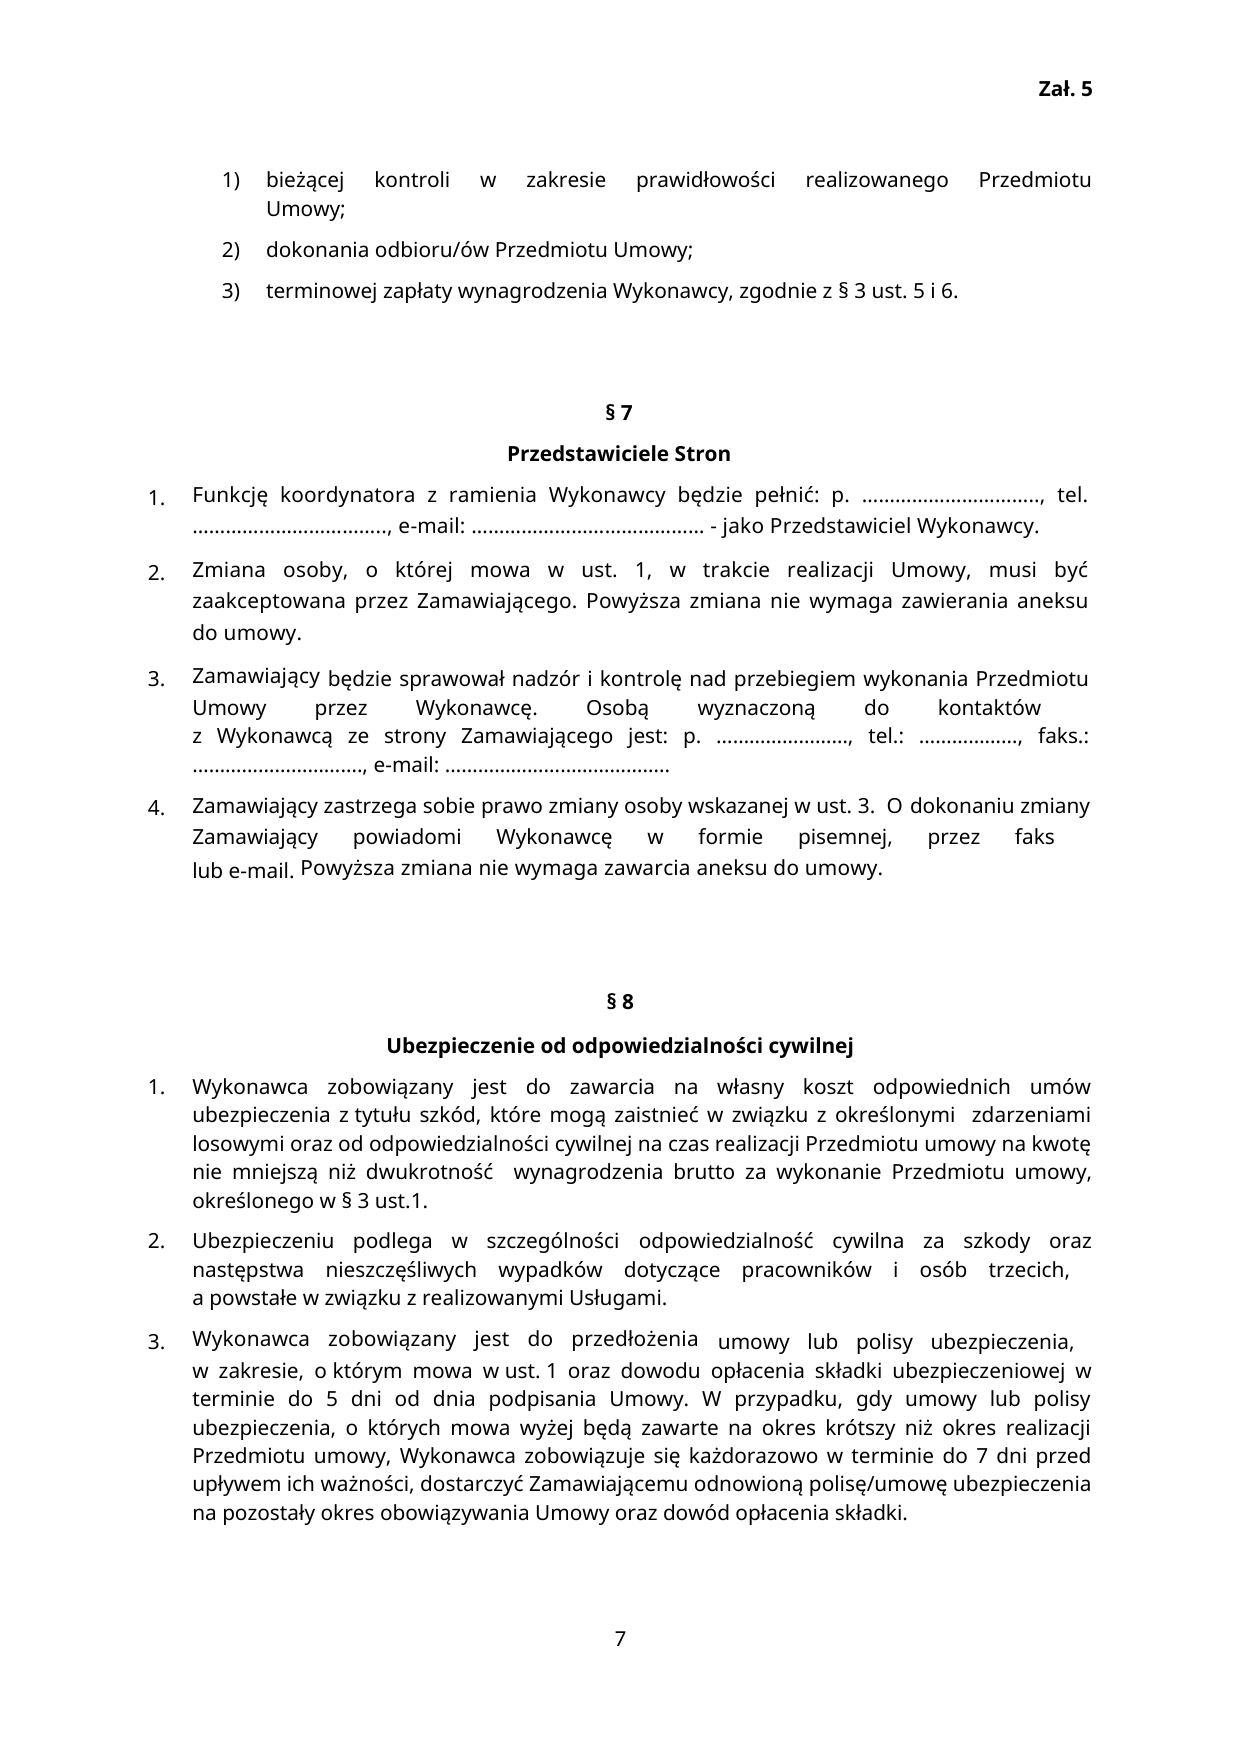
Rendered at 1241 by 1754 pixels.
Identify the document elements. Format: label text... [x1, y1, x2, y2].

list Zamawiający zastrzega sobie prawo zmiany osoby wskazanej w ust. 3. O dokonaniu zmiany Zamawiający powiadomi Wykonawcę w formie pisemnej, przez faks lub e-mail. Powyższa zmiana nie wymaga zawarcia aneksu do umowy. [148, 791, 1090, 884]
list Wykonawca zobowiązany jest do zawarcia na własny koszt odpowiednich umów ubezpieczenia z tytułu szkód, które mogą zaistnieć w związku z określonymi zdarzeniami losowymi oraz od odpowiedzialności cywilnej na czas realizacji Przedmiotu umowy na kwotę nie mniejszą niż dwukrotność wynagrodzenia brutto za wykonanie Przedmiotu umowy, określonego w § 3 ust.1. [148, 1072, 1092, 1214]
text Ubezpieczenie od odpowiedzialności cywilnej [148, 1028, 1092, 1059]
list Ubezpieczeniu podlega w szczególności odpowiedzialność cywilna za szkody oraz następstwa nieszczęśliwych wypadków dotyczące pracowników i osób trzecich, a powstałe w związku z realizowanymi Usługami. [148, 1227, 1092, 1312]
list Wykonawca zobowiązany jest do przedłożenia umowy lub polisy ubezpieczenia, w zakresie, o którym mowa w ust. 1 oraz dowodu opłacenia składki ubezpieczeniowej w terminie do 5 dni od dnia podpisania Umowy. W przypadku, gdy umowy lub polisy ubezpieczenia, o których mowa wyżej będą zawarte na okres krótszy niż okres realizacji Przedmiotu umowy, Wykonawca zobowiązuje się każdorazowo w terminie do 7 dni przed upływem ich ważności, dostarczyć Zamawiającemu odnowioną polisę/umowę ubezpieczenia na pozostały okres obowiązywania Umowy oraz dowód opłacenia składki. [148, 1324, 1092, 1526]
text § 8 [148, 984, 1092, 1016]
text § 7 [148, 398, 1090, 427]
list Zamawiający będzie sprawował nadzór i kontrolę nad przebiegiem wykonania Przedmiotu Umowy przez Wykonawcę. Osobą wyznaczoną do kontaktów z Wykonawcą ze strony Zamawiającego jest: p. ……………………, tel.: ………………, faks.: …………………………., e-mail: ………………………………….. [148, 662, 1090, 778]
list Zmiana osoby, o której mowa w ust. 1, w trakcie realizacji Umowy, musi być zaakceptowana przez Zamawiającego. Powyższa zmiana nie wymaga zawierania aneksu do umowy. [148, 555, 1090, 649]
list terminowej zapłaty wynagrodzenia Wykonawcy, zgodnie z § 3 ust. 5 i 6. [222, 276, 1092, 304]
list dokonania odbioru/ów Przedmiotu Umowy; [222, 235, 1092, 263]
list bieżącej kontroli w zakresie prawidłowości realizowanego Przedmiotu Umowy; [222, 165, 1092, 222]
list Funkcję koordynatora z ramienia Wykonawcy będzie pełnić: p. ………………………….., tel. …………………………….., e-mail: …………………………………… - jako Przedstawiciel Wykonawcy. [148, 480, 1090, 543]
text Przedstawiciele Stron [148, 439, 1090, 468]
